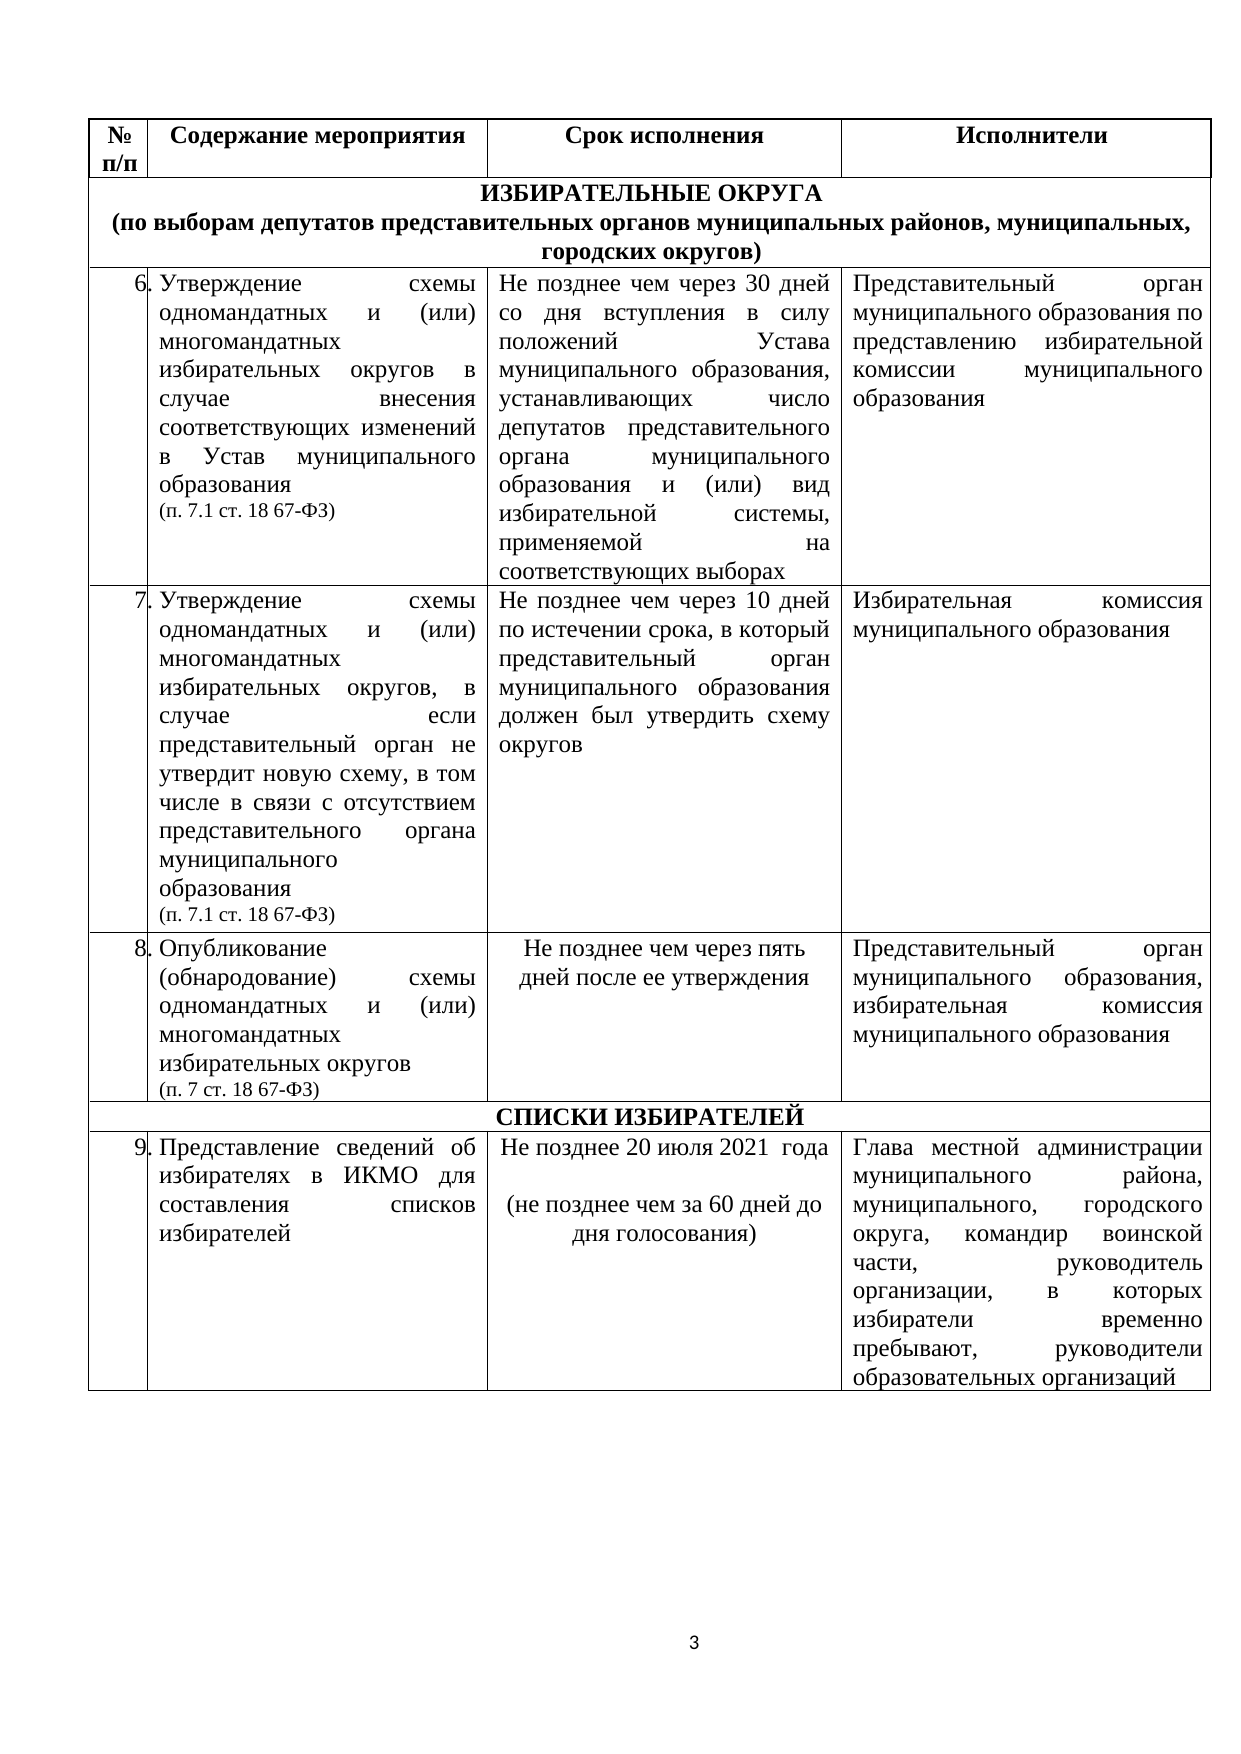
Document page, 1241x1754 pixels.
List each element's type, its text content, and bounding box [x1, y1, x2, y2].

table_cell СПИСКИ ИЗБИРАТЕЛЕЙ [89, 1102, 1210, 1131]
table_cell [89, 1132, 147, 1390]
table_cell [89, 586, 147, 932]
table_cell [842, 1132, 1210, 1390]
table_header Срок исполнения [488, 120, 841, 177]
table_cell Не позднее 20 июля 2021 года (не позднее чем за 60 дней до дня голосования) [488, 1132, 841, 1390]
table_cell Избирательная комиссия муниципального образования [842, 586, 1210, 932]
table_header Исполнители [842, 120, 1210, 177]
table_cell Не позднее чем через 10 дней по истечении срока, в который представительный орган муниципального образования должен был утвердить схему округов [488, 586, 841, 932]
table_cell Опубликование (обнародование) схемы одномандатных и (или) многомандатных избирательных округов (п. 7 ст. 18 67-ФЗ) [148, 933, 487, 1101]
table_cell Не позднее чем через 30 дней со дня вступления в силу положений Устава муниципального образования, устанавливающих число депутатов представительного органа муниципального образования и (или) вид избирательной системы, применяемой на соответствующих выборах [488, 268, 841, 584]
table_cell [89, 933, 147, 1101]
table_header Содержание мероприятия [148, 120, 487, 177]
table_cell Представительный орган муниципального образования, избирательная комиссия муниципального образования [842, 933, 1210, 1101]
table_cell Представительный орган муниципального образования по представлению избирательной комиссии муниципального образования [842, 268, 1210, 584]
table_cell ИЗБИРАТЕЛЬНЫЕ ОКРУГА (по выборам депутатов представительных органов муниципальных районов, муниципальных, городских округов) [89, 178, 1210, 267]
table_cell Утверждение схемы одномандатных и (или) многомандатных избирательных округов в случае внесения соответствующих изменений в Устав муниципального образования (п. 7.1 ст. 18 67-ФЗ) [148, 268, 487, 584]
table_cell [89, 268, 147, 584]
table_cell Утверждение схемы одномандатных и (или) многомандатных избирательных округов, в случае если представительный орган не утвердит новую схему, в том числе в связи с отсутствием представительного органа муниципального образования (п. 7.1 ст. 18 67-ФЗ) [148, 586, 487, 932]
table_cell Не позднее чем через пять дней после ее утверждения [488, 933, 841, 1101]
table_cell Представление сведений об избирателях в ИКМО для составления списков избирателей [148, 1132, 487, 1390]
table_header № п/п [90, 120, 147, 177]
